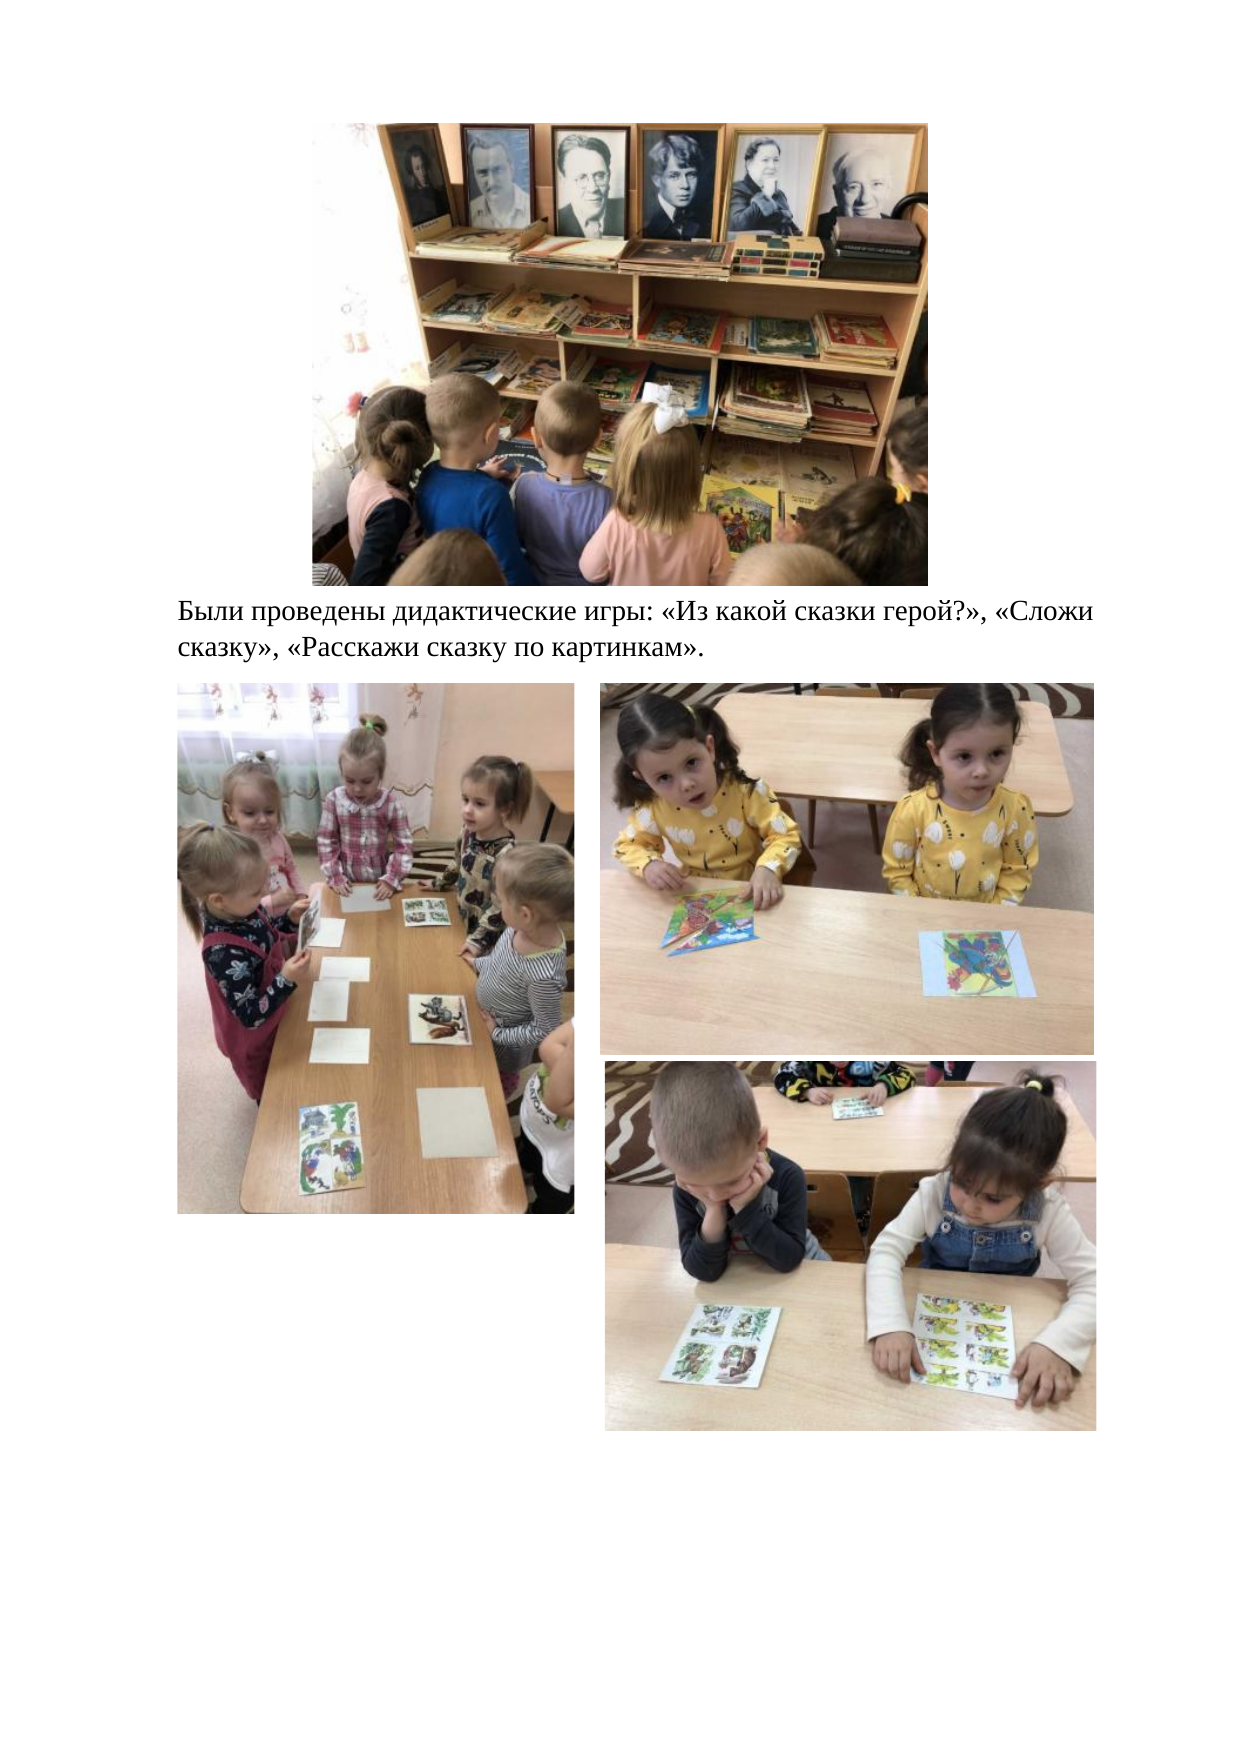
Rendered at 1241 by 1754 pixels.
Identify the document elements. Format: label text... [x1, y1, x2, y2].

text Были проведены дидактические игры: «Из какой сказки герой?», «Сложи сказку», «Расскажи сказку по картинкам». [177, 593, 1152, 663]
picture [604, 1061, 1097, 1431]
picture [177, 683, 575, 1214]
picture [312, 123, 928, 586]
picture [600, 683, 1094, 1055]
